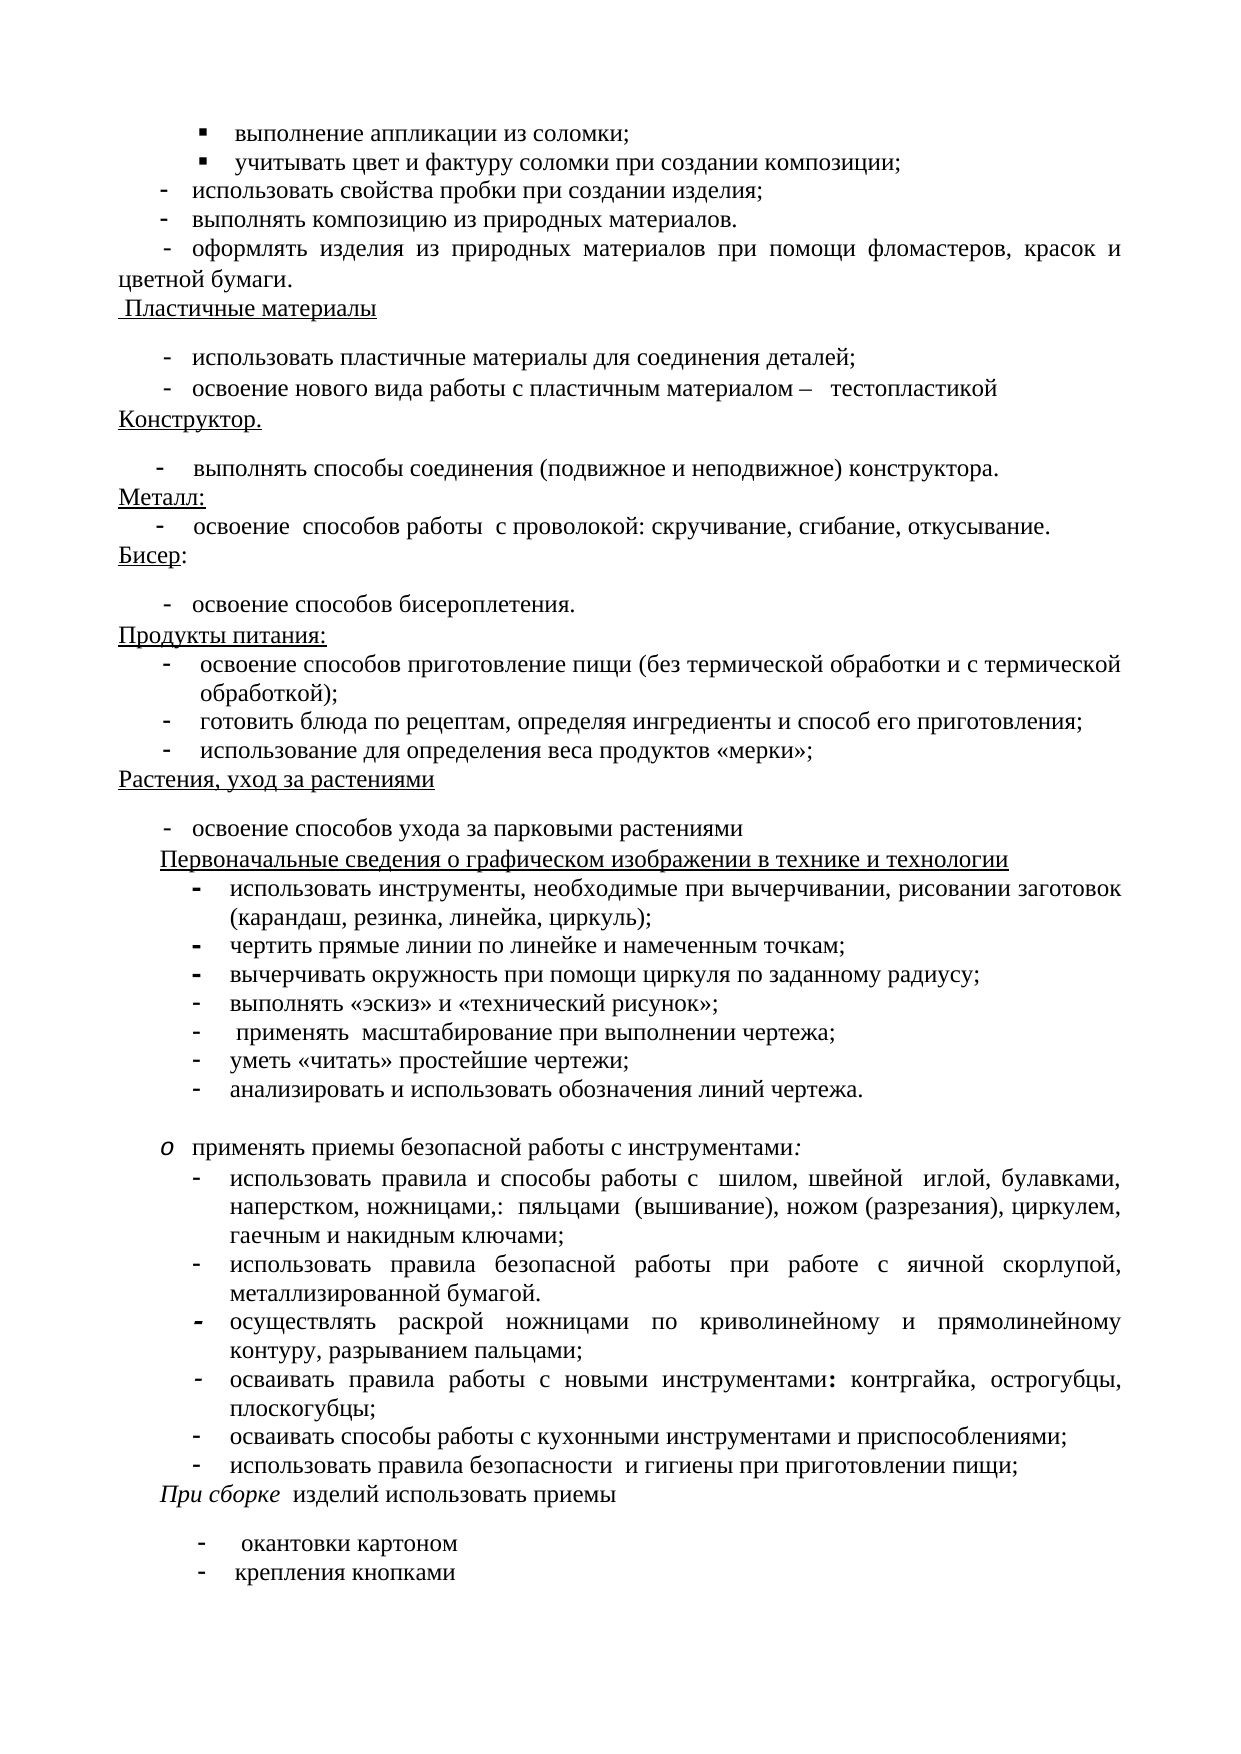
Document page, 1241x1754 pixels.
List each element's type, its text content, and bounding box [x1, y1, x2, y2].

list использовать правила и способы работы с шилом, швейной иглой, булавками, наперстком, ножницами,: пяльцами (вышивание), ножом (разрезания), циркулем, гаечным и накидным ключами; [192, 1163, 1122, 1249]
list освоение способов бисероплетения. [118, 589, 1122, 620]
list анализировать и использовать обозначения линий чертежа. [192, 1074, 1122, 1103]
list крепления кнопками [197, 1557, 1122, 1586]
text Продукты питания: [118, 620, 1122, 649]
list освоение нового вида работы с пластичным материалом – тестопластикой [118, 373, 1122, 404]
list осваивать способы работы с кухонными инструментами и приспособлениями; [192, 1421, 1122, 1450]
text Первоначальные сведения о графическом изображении в технике и технологии [118, 844, 1122, 873]
list использовать инструменты, необходимые при вычерчивании, рисовании заготовок (карандаш, резинка, линейка, циркуль); [192, 873, 1122, 931]
list оформлять изделия из природных материалов при помощи фломастеров, красок и цветной бумаги. [118, 233, 1122, 293]
list использовать пластичные материалы для соединения деталей; [118, 342, 1122, 373]
list применять приемы безопасной работы с инструментами: [118, 1132, 1122, 1163]
list применять масштабирование при выполнении чертежа; [192, 1017, 1122, 1046]
list учитывать цвет и фактуру соломки при создании композиции; [197, 147, 1122, 176]
text При сборке изделий использовать приемы [118, 1479, 1122, 1508]
list использование для определения веса продуктов «мерки»; [162, 735, 1122, 764]
list чертить прямые линии по линейке и намеченным точкам; [192, 931, 1122, 959]
list использовать правила безопасности и гигиены при приготовлении пищи; [192, 1450, 1122, 1479]
list осуществлять раскрой ножницами по криволинейному и прямолинейному контуру, разрыванием пальцами; [192, 1306, 1122, 1364]
list окантовки картоном [197, 1528, 1122, 1557]
list осваивать правила работы с новыми инструментами: контргайка, острогубцы, плоскогубцы; [192, 1364, 1122, 1421]
list использовать свойства пробки при создании изделия; [118, 176, 1122, 204]
list использовать правила безопасной работы при работе с яичной скорлупой, металлизированной бумагой. [192, 1249, 1122, 1306]
list готовить блюда по рецептам, определяя ингредиенты и способ его приготовления; [162, 706, 1122, 735]
list освоение способов работы с проволокой: скручивание, сгибание, откусывание. [156, 511, 1122, 540]
text Конструктор. [118, 404, 1122, 433]
text Металл: [118, 482, 1122, 511]
list освоение способов ухода за парковыми растениями [118, 813, 1122, 844]
list выполнять композицию из природных материалов. [118, 204, 1122, 233]
list вычерчивать окружность при помощи циркуля по заданному радиусу; [192, 959, 1122, 988]
text Растения, уход за растениями [118, 764, 1122, 793]
list выполнять «эскиз» и «технический рисунок»; [192, 988, 1122, 1017]
list выполнять способы соединения (подвижное и неподвижное) конструктора. [156, 453, 1122, 482]
list выполнение аппликации из соломки; [197, 118, 1122, 147]
list освоение способов приготовление пищи (без термической обработки и с термической обработкой); [162, 649, 1122, 706]
list уметь «читать» простейшие чертежи; [192, 1046, 1122, 1074]
text Пластичные материалы [118, 293, 1122, 321]
text Бисер: [118, 540, 1122, 568]
